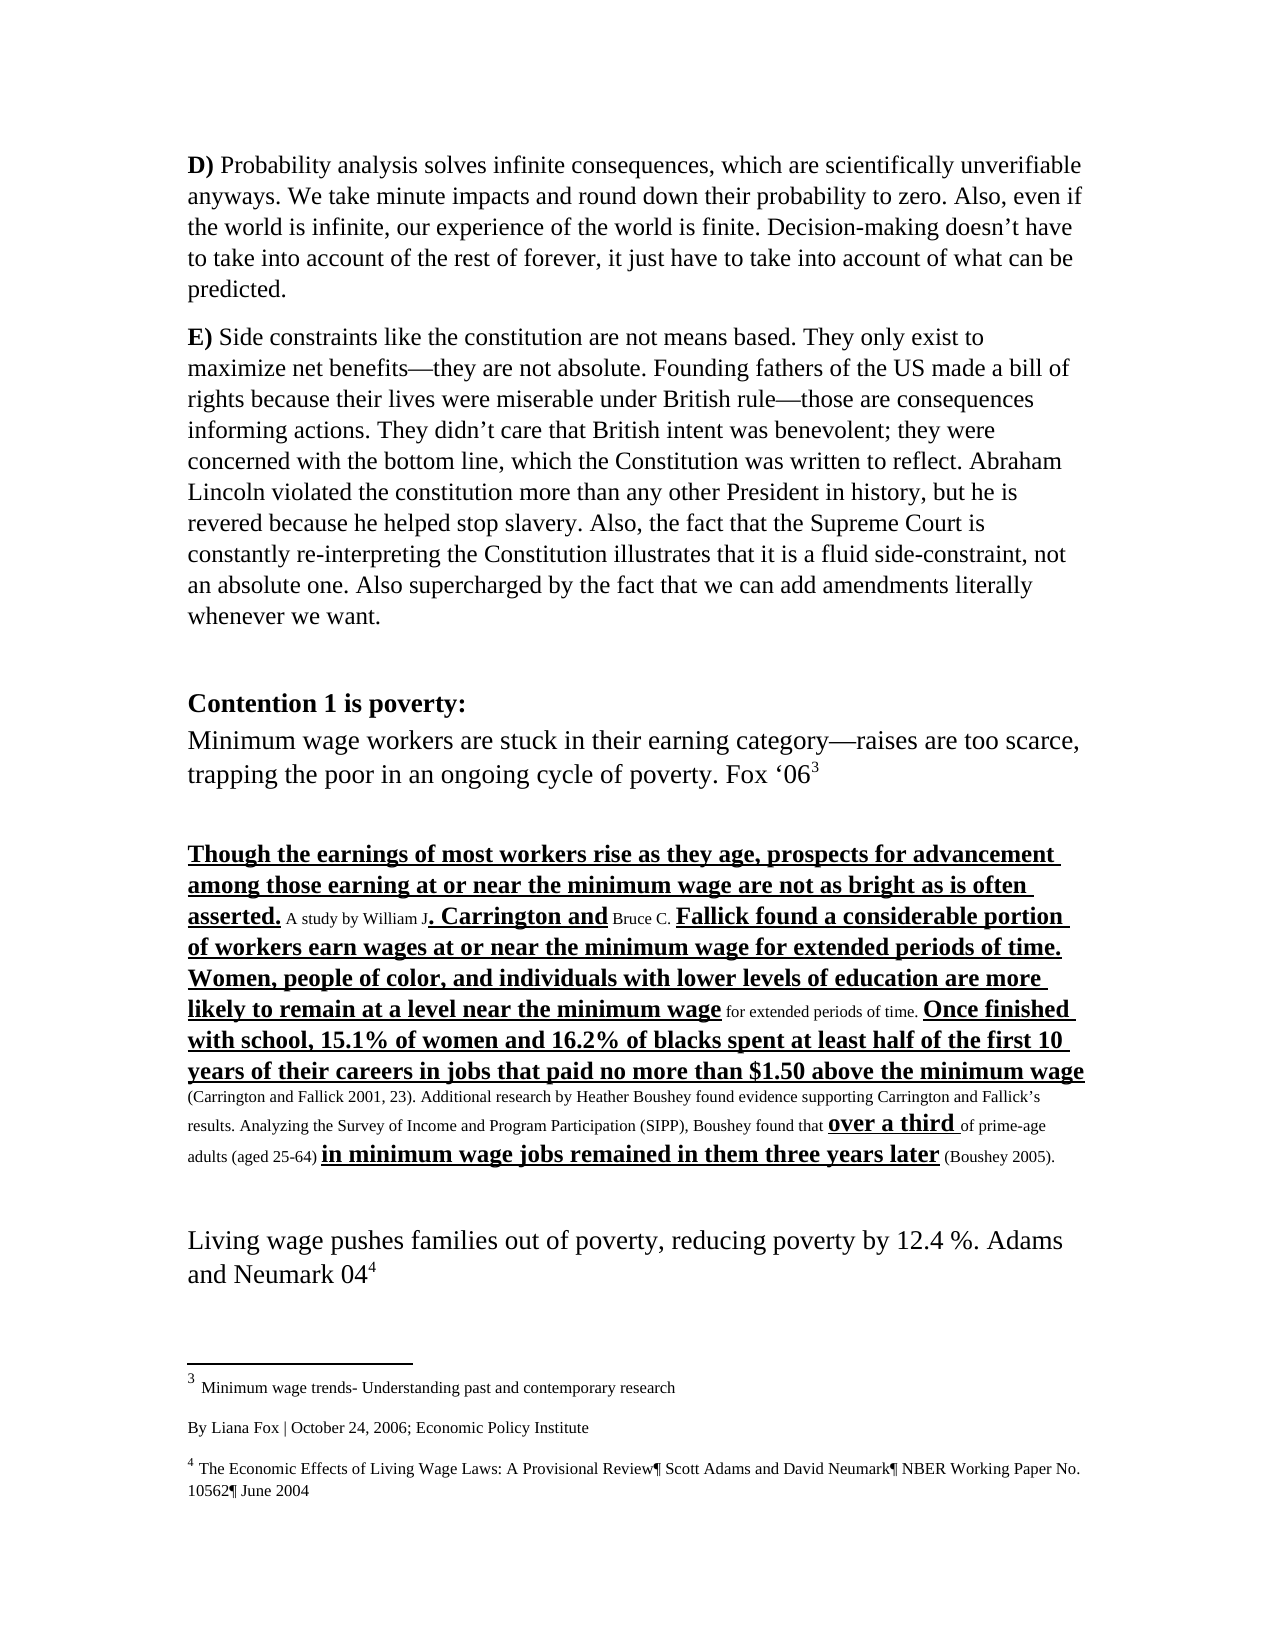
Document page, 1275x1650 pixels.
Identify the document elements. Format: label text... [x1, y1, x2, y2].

subtitle Minimum wage workers are stuck in their earning category—raises are too scarce, trapping the poor in an ongoing cycle of poverty. Fox ‘06 [187, 724, 1087, 789]
text E) Side constraints like the constitution are not means based. They only exist to maximize net benefits—they are not absolute. Founding fathers of the US made a bill of rights because their lives were miserable under British rule—those are consequences informing actions. They didn’t care that British intent was benevolent; they were concerned with the bottom line, which the Constitution was written to reflect. Abraham Lincoln violated the constitution more than any other President in history, but he is revered because he helped stop slavery. Also, the fact that the Supreme Court is constantly re-interpreting the Constitution illustrates that it is a fluid side-constraint, not an absolute one. Also supercharged by the fact that we can add amendments literally whenever we want. [187, 322, 1087, 630]
text Though the earnings of most workers rise as they age, prospects for advancement among those earning at or near the minimum wage are not as bright as is often asserted. A study by William J. Carrington and Bruce C. Fallick found a considerable portion of workers earn wages at or near the minimum wage for extended periods of time. Women, people of color, and individuals with lower levels of education are more likely to remain at a level near the minimum wage for extended periods of time. Once finished with school, 15.1% of women and 16.2% of blacks spent at least half of the first 10 years of their careers in jobs that paid no more than $1.50 above the minimum wage (Carrington and Fallick 2001, 23). Additional research by Heather Boushey found evidence supporting Carrington and Fallick’s results. Analyzing the Survey of Income and Program Participation (SIPP), Boushey found that over a third of prime-age adults (aged 25-64) in minimum wage jobs remained in them three years later (Boushey 2005). [187, 839, 1087, 1168]
subtitle Living wage pushes families out of poverty, reducing poverty by 12.4 %. Adams and Neumark 04 [187, 1224, 1087, 1289]
subtitle Contention 1 is poverty: [187, 687, 1087, 718]
text D) Probability analysis solves infinite consequences, which are scientifically unverifiable anyways. We take minute impacts and round down their probability to zero. Also, even if the world is infinite, our experience of the world is finite. Decision-making doesn’t have to take into account of the rest of forever, it just have to take into account of what can be predicted. [187, 150, 1087, 303]
